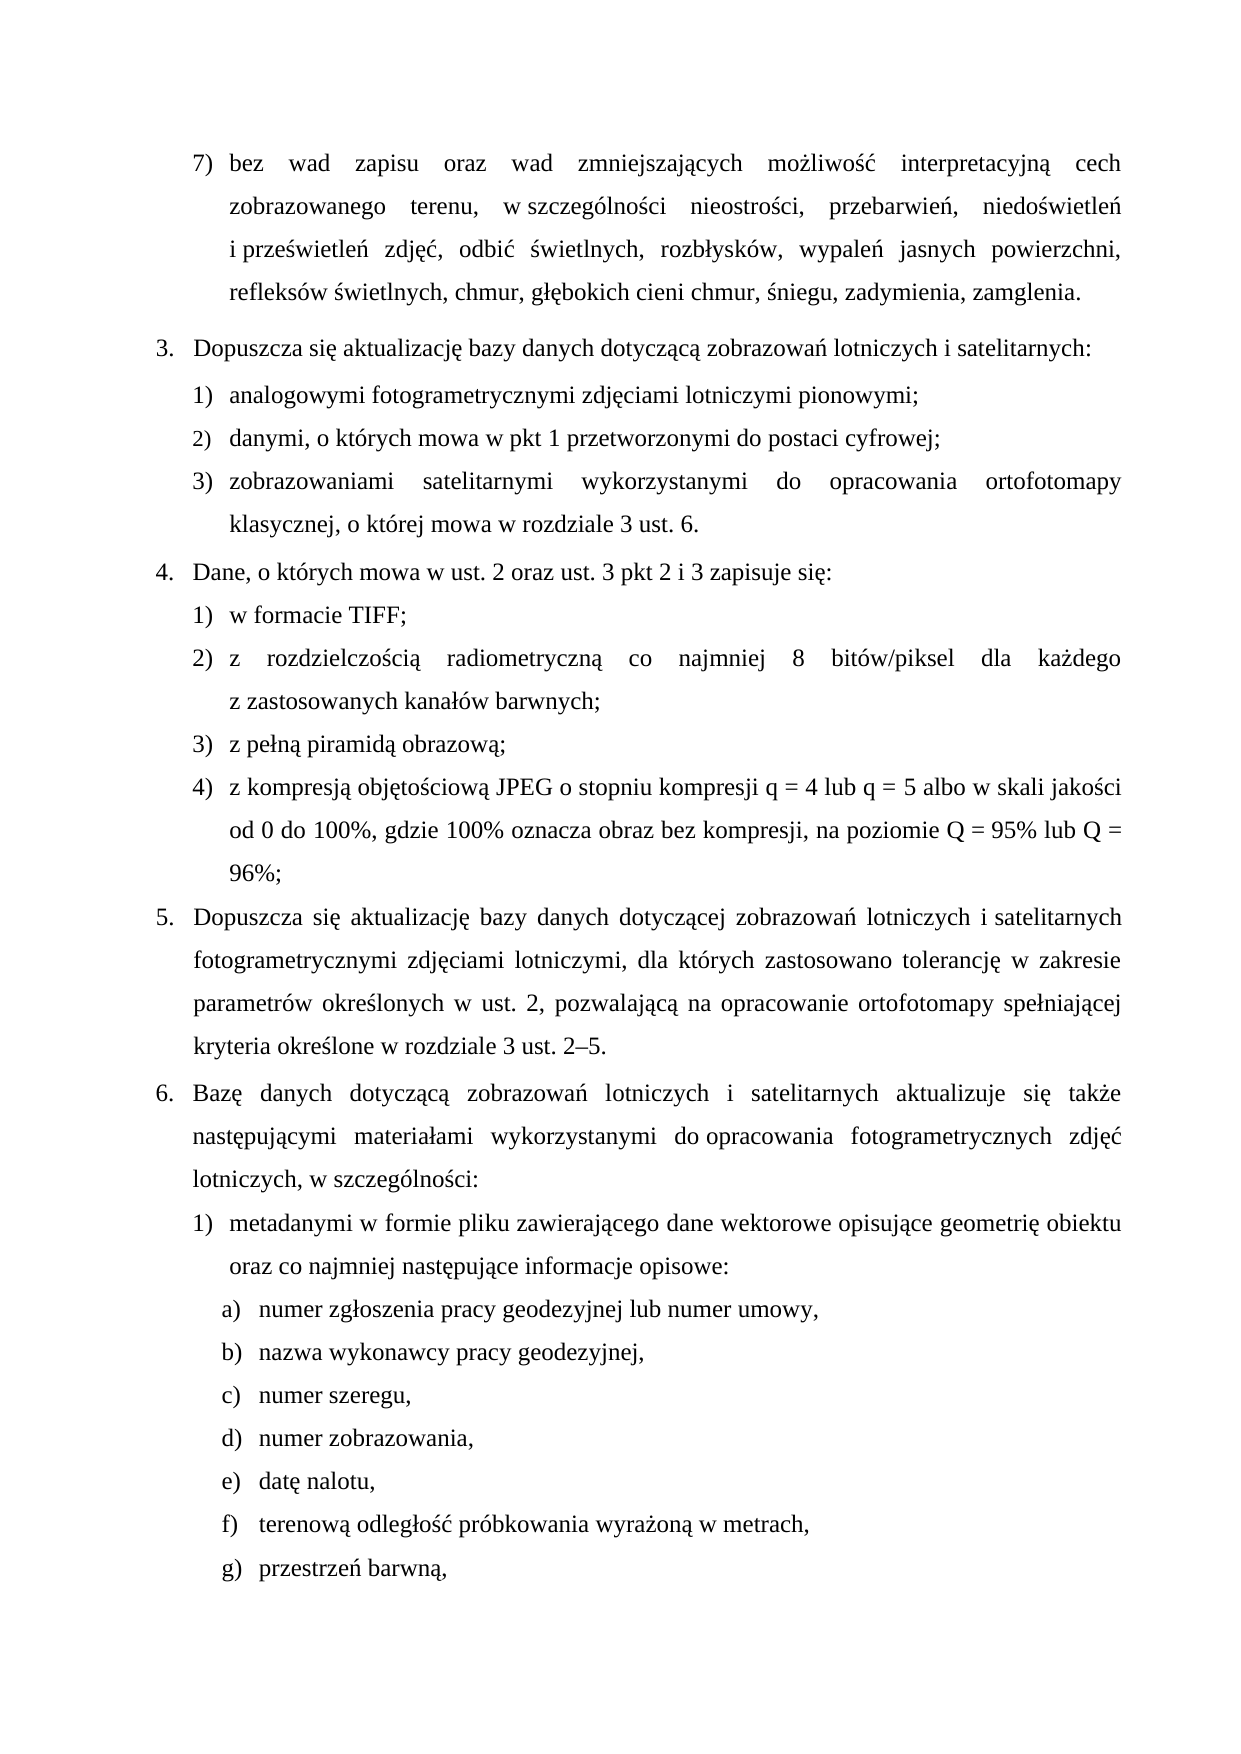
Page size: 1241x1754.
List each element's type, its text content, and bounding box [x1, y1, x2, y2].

subtitle analogowymi fotogrametrycznymi zdjęciami lotniczymi pionowymi; [192, 380, 1122, 409]
list w formacie TIFF; [192, 600, 1122, 628]
list numer szeregu, [221, 1380, 1122, 1409]
list terenową odległość próbkowania wyrażoną w metrach, [221, 1509, 1122, 1538]
list metadanymi w formie pliku zawierającego dane wektorowe opisujące geometrię obiektu oraz co najmniej następujące informacje opisowe: [192, 1208, 1122, 1279]
subtitle Dopuszcza się aktualizację bazy danych dotyczącą zobrazowań lotniczych i satelitarnych: [156, 333, 1122, 361]
list z pełną piramidą obrazową; [192, 729, 1122, 758]
list bez wad zapisu oraz wad zmniejszających możliwość interpretacyjną cech zobrazowanego terenu, w szczególności nieostrości, przebarwień, niedoświetleń i prześwietleń zdjęć, odbić świetlnych, rozbłysków, wypaleń jasnych powierzchni, refleksów świetlnych, chmur, głębokich cieni chmur, śniegu, zadymienia, zamglenia. [192, 148, 1122, 306]
list numer zobrazowania, [221, 1423, 1122, 1452]
list numer zgłoszenia pracy geodezyjnej lub numer umowy, [221, 1294, 1122, 1323]
subtitle Dane, o których mowa w ust. 2 oraz ust. 3 pkt 2 i 3 zapisuje się: [155, 557, 1122, 585]
list nazwa wykonawcy pracy geodezyjnej, [221, 1337, 1122, 1366]
list z rozdzielczością radiometryczną co najmniej 8 bitów/piksel dla każdego z zastosowanych kanałów barwnych; [192, 643, 1122, 715]
list przestrzeń barwną, [221, 1553, 1122, 1581]
list Dopuszcza się aktualizację bazy danych dotyczącej zobrazowań lotniczych i satelitarnych fotogrametrycznymi zdjęciami lotniczymi, dla których zastosowano tolerancję w zakresie parametrów określonych w ust. 2, pozwalającą na opracowanie ortofotomapy spełniającej kryteria określone w rozdziale 3 ust. 2–5. [156, 902, 1122, 1060]
list z kompresją objętościową JPEG o stopniu kompresji q = 4 lub q = 5 albo w skali jakości od 0 do 100%, gdzie 100% oznacza obraz bez kompresji, na poziomie Q = 95% lub Q = 96%; [192, 772, 1122, 887]
subtitle zobrazowaniami satelitarnymi wykorzystanymi do opracowania ortofotomapy klasycznej, o której mowa w rozdziale 3 ust. 6. [192, 466, 1122, 538]
list danymi, o których mowa w pkt 1 przetworzonymi do postaci cyfrowej; [192, 423, 1122, 452]
subtitle Bazę danych dotyczącą zobrazowań lotniczych i satelitarnych aktualizuje się także następującymi materiałami wykorzystanymi do opracowania fotogrametrycznych zdjęć lotniczych, w szczególności: [155, 1078, 1122, 1193]
list datę nalotu, [221, 1466, 1122, 1495]
